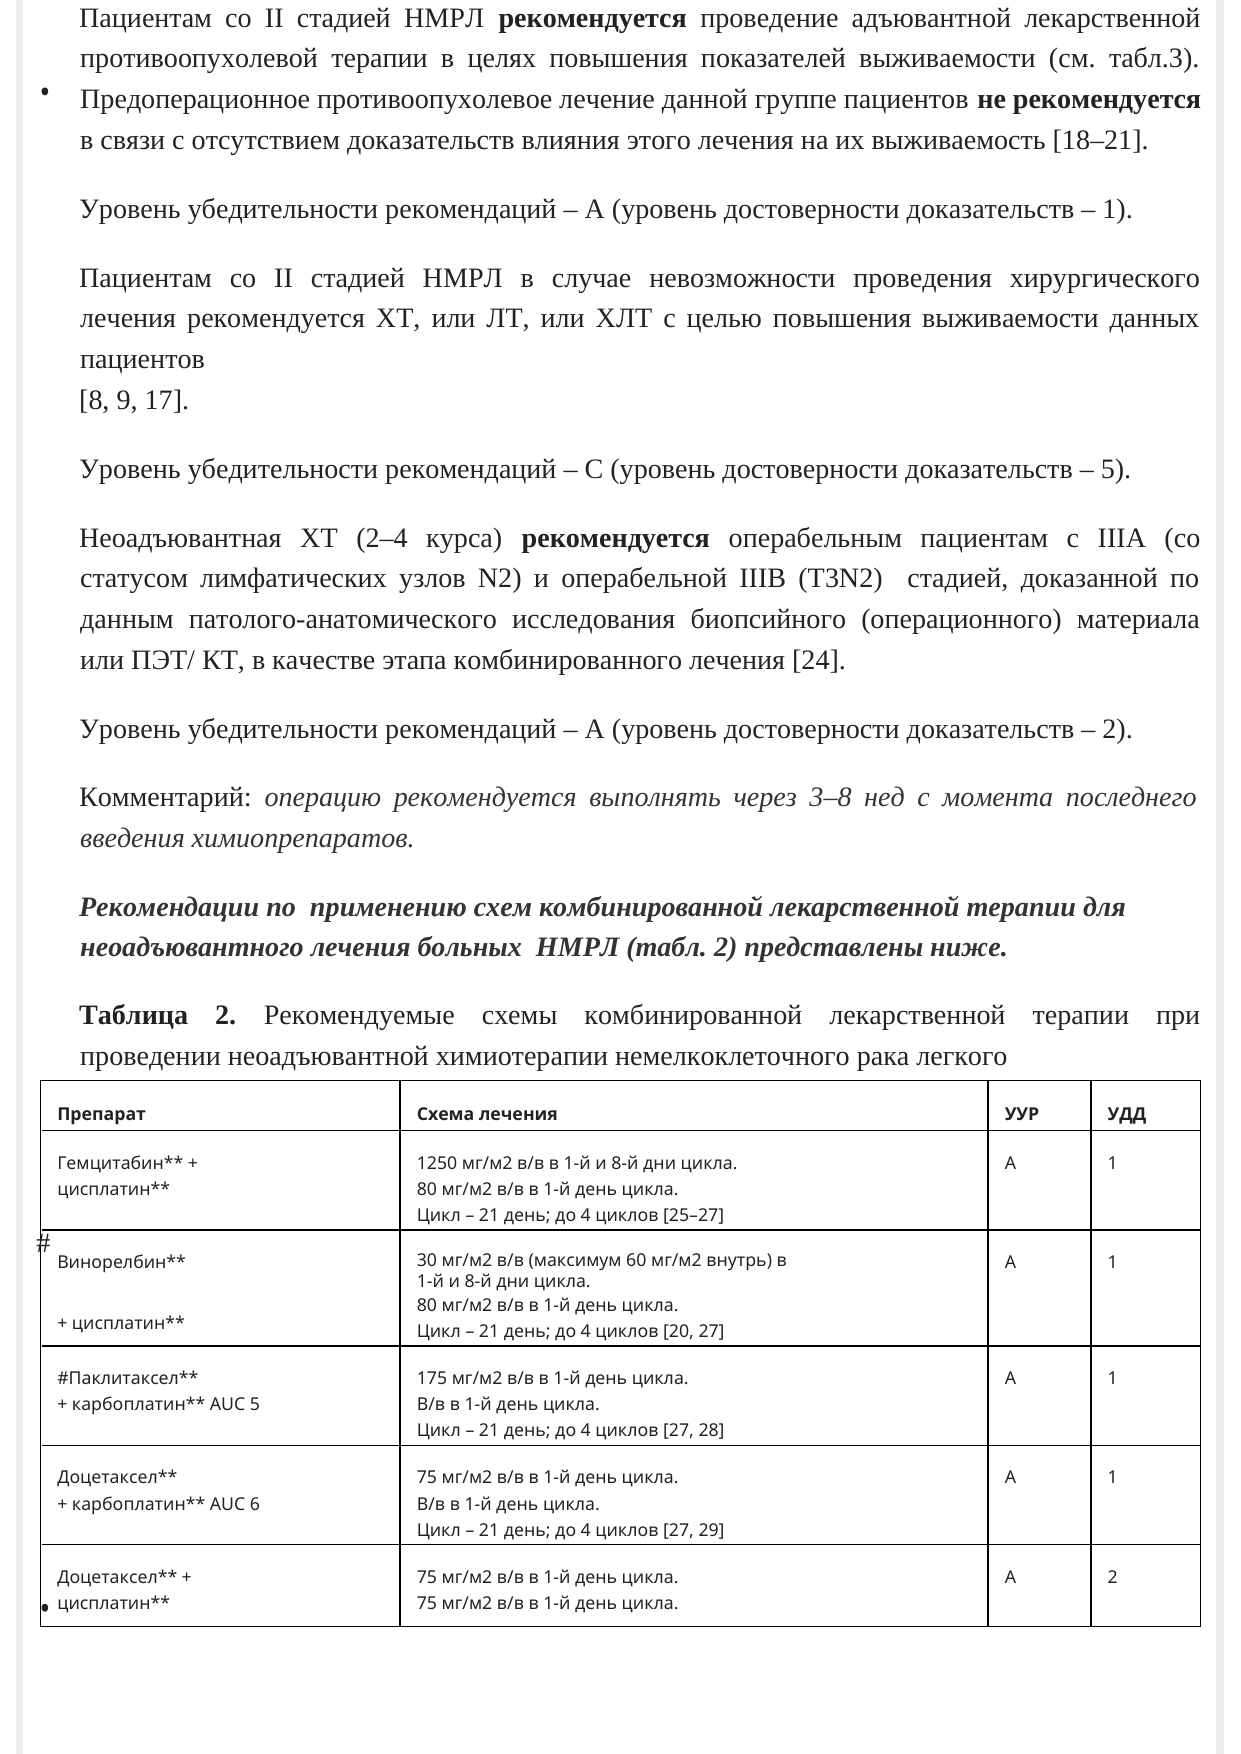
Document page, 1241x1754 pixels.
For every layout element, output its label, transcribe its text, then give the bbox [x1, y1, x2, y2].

table_header Препарат [41, 1081, 399, 1130]
table_cell 1 [1092, 1446, 1200, 1544]
table_header УДД [1092, 1081, 1200, 1130]
text [8, 9, 17]. [39, 383, 1201, 415]
text Уровень убедительности рекомендаций – A (уровень достоверности доказательств – 1). [39, 192, 1201, 224]
text Пациентам со II стадией НМРЛ в случае невозможности проведения хирургического лечения рекомендуется ХТ, или ЛТ, или ХЛТ с целью повышения выживаемости данных пациентов [39, 261, 1201, 374]
table_header Схема лечения [401, 1081, 987, 1130]
table_cell 1 [1092, 1231, 1200, 1345]
table_cell 1 [1092, 1347, 1200, 1444]
table_cell Винорелбин** + цисплатин** [41, 1230, 399, 1345]
table_cell А [989, 1545, 1090, 1626]
table_cell 30 мг/м2 в/в (максимум 60 мг/м2 внутрь) в 1-й и 8-й дни цикла. 80 мг/м2 в/в в 1-й день цикла. Цикл – 21 день; до 4 циклов [20, 27] [401, 1231, 987, 1345]
text Уровень убедительности рекомендаций – A (уровень достоверности доказательств – 2). [39, 712, 1201, 744]
table_cell 2 [1092, 1545, 1200, 1626]
text Неоадъювантная ХТ (2–4 курса) рекомендуется операбельным пациентам с IIIA (со статусом лимфатических узлов N2) и операбельной IIIB (T3N2) стадией, доказанной по данным патолого-анатомического исследования биопсийного (операционного) материала или ПЭТ/ КТ, в качестве этапа комбинированного лечения [24]. [39, 521, 1201, 675]
table_cell #Паклитаксел** + карбоплатин** AUC 5 [41, 1346, 399, 1444]
text Таблица 2. Рекомендуемые схемы комбинированной лекарственной терапии при проведении неоадъювантной химиотерапии немелкоклеточного рака легкого [39, 998, 1201, 1071]
table_cell А [989, 1347, 1090, 1444]
text Уровень убедительности рекомендаций – С (уровень достоверности доказательств – 5). [39, 452, 1201, 484]
table_cell А [989, 1131, 1090, 1229]
text Комментарий: операцию рекомендуется выполнять через 3–8 нед с момента последнего введения химиопрепаратов. [37, 781, 1201, 853]
table_cell 75 мг/м2 в/в в 1-й день цикла. В/в в 1-й день цикла. Цикл – 21 день; до 4 циклов [27, 29] [401, 1446, 987, 1544]
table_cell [401, 1545, 987, 1626]
table_cell А [989, 1446, 1090, 1544]
table_header УУР [989, 1081, 1090, 1130]
table_cell Доцетаксел** + карбоплатин** AUC 6 [41, 1446, 399, 1544]
text Пациентам со II стадией НМРЛ рекомендуется проведение адъювантной лекарственной противоопухолевой терапии в целях повышения показателей выживаемости (см. табл.3). Предоперационное противоопухолевое лечение данной группе пациентов не рекомендуется в связи с отсутствием доказательств влияния этого лечения на их выживаемость [18–21]. [39, 1, 1201, 155]
table_cell Гемцитабин** + цисплатин** [41, 1131, 399, 1229]
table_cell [41, 1545, 399, 1626]
table_cell А [989, 1231, 1090, 1345]
table_cell 1 [1092, 1131, 1200, 1229]
table_cell 175 мг/м2 в/в в 1-й день цикла. В/в в 1-й день цикла. Цикл – 21 день; до 4 циклов [27, 28] [401, 1347, 987, 1444]
text Рекомендации по применению схем комбинированной лекарственной терапии для неоадъювантного лечения больных НМРЛ (табл. 2) представлены ниже. [37, 890, 1202, 962]
table_cell 1250 мг/м2 в/в в 1-й и 8-й дни цикла. 80 мг/м2 в/в в 1-й день цикла. Цикл – 21 день; до 4 циклов [25–27] [401, 1131, 987, 1229]
